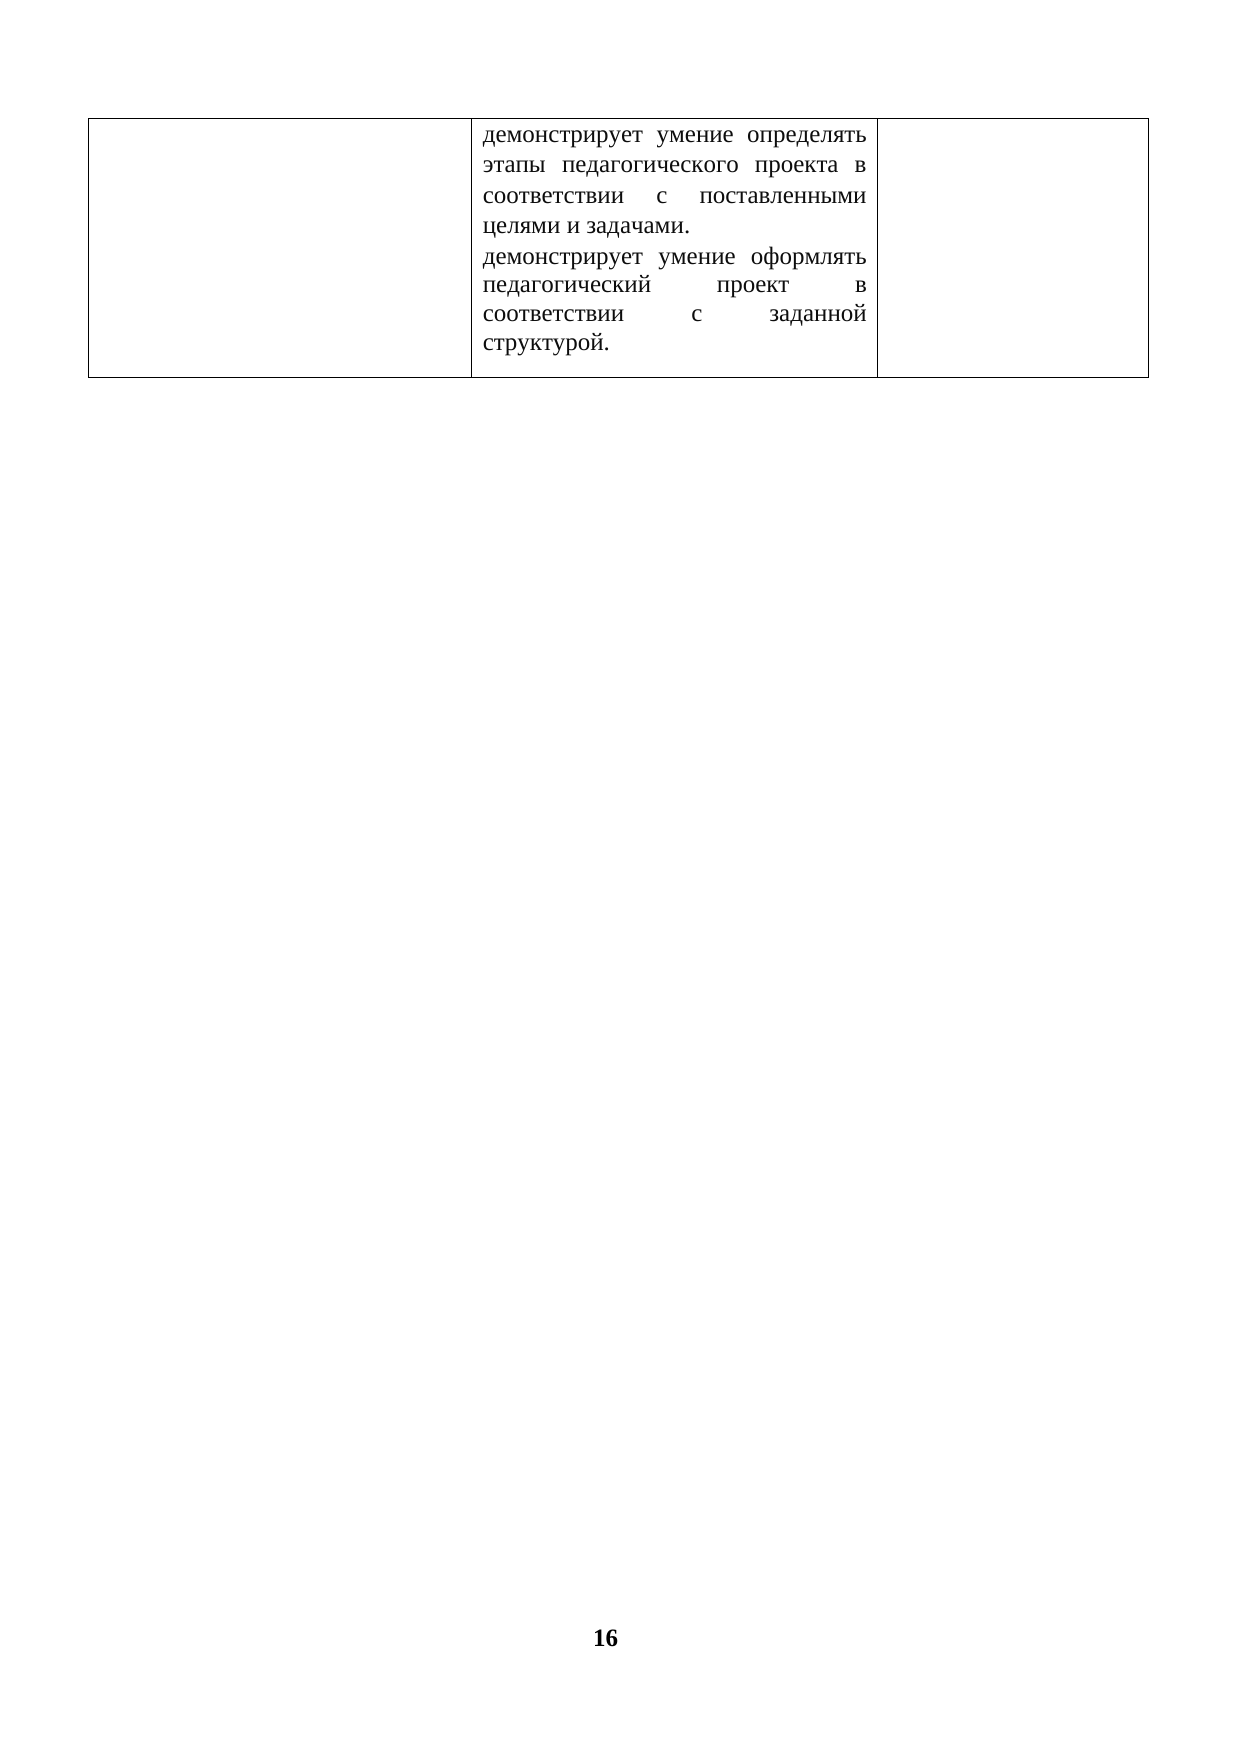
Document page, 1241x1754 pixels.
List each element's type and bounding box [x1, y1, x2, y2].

table_cell [878, 119, 1148, 377]
table_cell [472, 119, 877, 377]
table_cell [89, 119, 471, 377]
